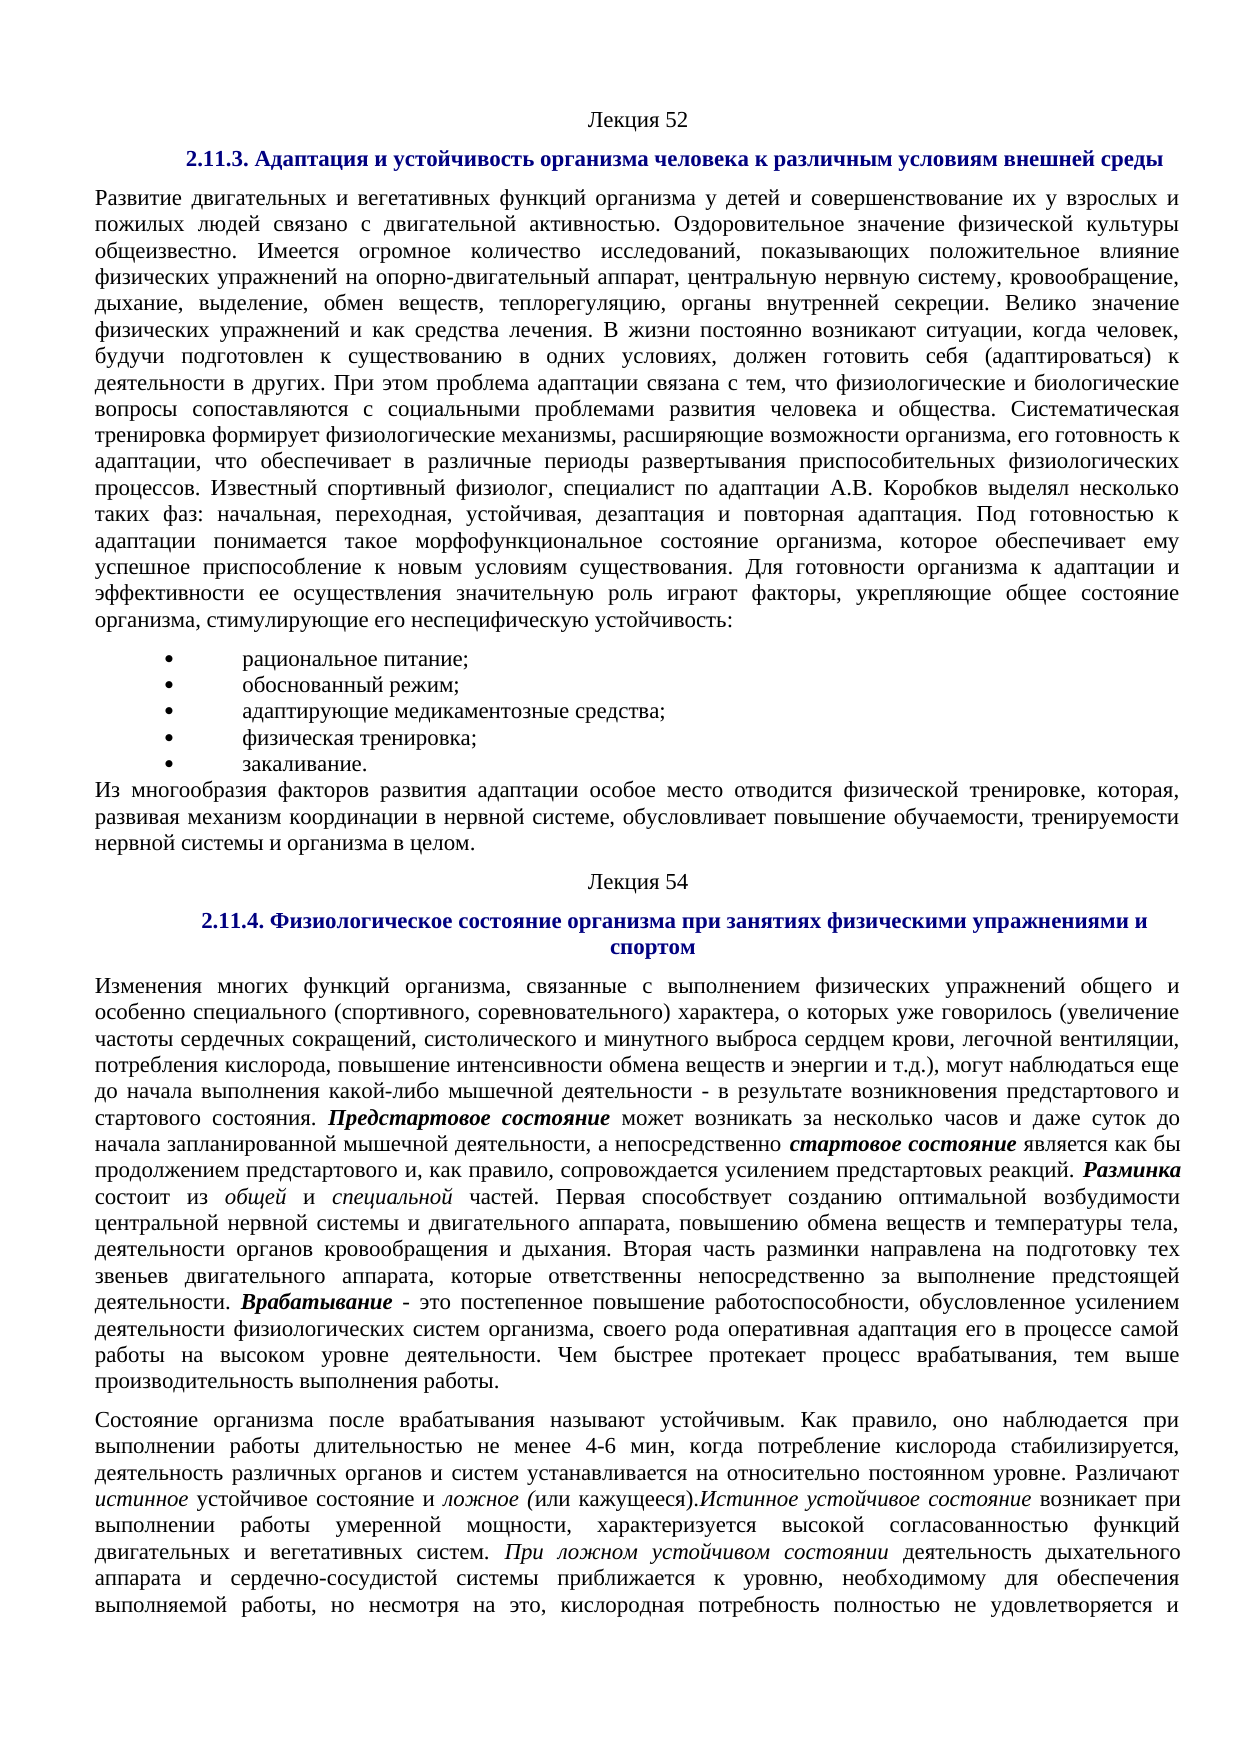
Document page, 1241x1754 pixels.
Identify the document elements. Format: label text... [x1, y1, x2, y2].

list рациональное питание; [165, 644, 1181, 671]
subtitle 2.11.3. Адаптация и устойчивость организма человека к различным условиям внешней среды [124, 145, 1181, 172]
subtitle 2.11.4. Физиологическое состояние организма при занятиях физическими упражнениями и спортом [124, 907, 1181, 959]
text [94, 1406, 1181, 1617]
text Изменения многих функций организма, связанные с выполнением физических упражнений общего и особенно специального (спортивного, соревновательного) характера, о которых уже говорилось (увеличение частоты сердечных сокращений, систолического и минутного выброса сердцем крови, легочной вентиляции, потребления кислорода, повышение интенсивности обмена веществ и энергии и т.д.), могут наблюдаться еще до начала выполнения какой-либо мышечной деятельности - в результате возникновения предстартового и стартового состояния. Предстартовое состояние может возникать за несколько часов и даже суток до начала запланированной мышечной деятельности, а непосредственно стартовое состояние является как бы продолжением предстартового и, как правило, сопровождается усилением предстартовых реакций. Разминка состоит из общей и специальной частей. Первая способствует созданию оптимальной возбудимости центральной нервной системы и двигательного аппарата, повышению обмена веществ и температуры тела, деятельности органов кровообращения и дыхания. Вторая часть разминки направлена на подготовку тех звеньев двигательного аппарата, которые ответственны непосредственно за выполнение предстоящей деятельности. Врабатывание - это постепенное повышение работоспособности, обусловленное усилением деятельности физиологических систем организма, своего рода оперативная адаптация его в процессе самой работы на высоком уровне деятельности. Чем быстрее протекает процесс врабатывания, тем выше производительность выполнения работы. [94, 972, 1181, 1394]
text Лекция 54 [94, 868, 1181, 894]
text Из многообразия факторов развития адаптации особое место отводится физической тренировке, которая, развивая механизм координации в нервной системе, обусловливает повышение обучаемости, тренируемости нервной системы и организма в целом. [94, 776, 1181, 855]
list адаптирующие медикаментозные средства; [165, 697, 1181, 724]
text Лекция 52 [94, 106, 1181, 133]
text Развитие двигательных и вегетативных функций организма у детей и совершенствование их у взрослых и пожилых людей связано с двигательной активностью. Оздоровительное значение физической культуры общеизвестно. Имеется огромное количество исследований, показывающих положительное влияние физических упражнений на опорно-двигательный аппарат, центральную нервную систему, кровообращение, дыхание, выделение, обмен веществ, теплорегуляцию, органы внутренней секреции. Велико значение физических упражнений и как средства лечения. В жизни постоянно возникают ситуации, когда человек, будучи подготовлен к существованию в одних условиях, должен готовить себя (адаптироваться) к деятельности в других. При этом проблема адаптации связана с тем, что физиологические и биологические вопросы сопоставляются с социальными проблемами развития человека и общества. Систематическая тренировка формирует физиологические механизмы, расширяющие возможности организма, его готовность к адаптации, что обеспечивает в различные периоды развертывания приспособительных физиологических процессов. Известный спортивный физиолог, специалист по адаптации А.В. Коробков выделял несколько таких фаз: начальная, переходная, устойчивая, дезаптация и повторная адаптация. Под готовностью к адаптации понимается такое морфофункциональное состояние организма, которое обеспечивает ему успешное приспособление к новым условиям существования. Для готовности организма к адаптации и эффективности ее осуществления значительную роль играют факторы, укрепляющие общее состояние организма, стимулирующие его неспецифическую устойчивость: [94, 184, 1181, 632]
list физическая тренировка; [165, 724, 1181, 750]
list закаливание. [165, 750, 1181, 776]
list обоснованный режим; [165, 671, 1181, 697]
